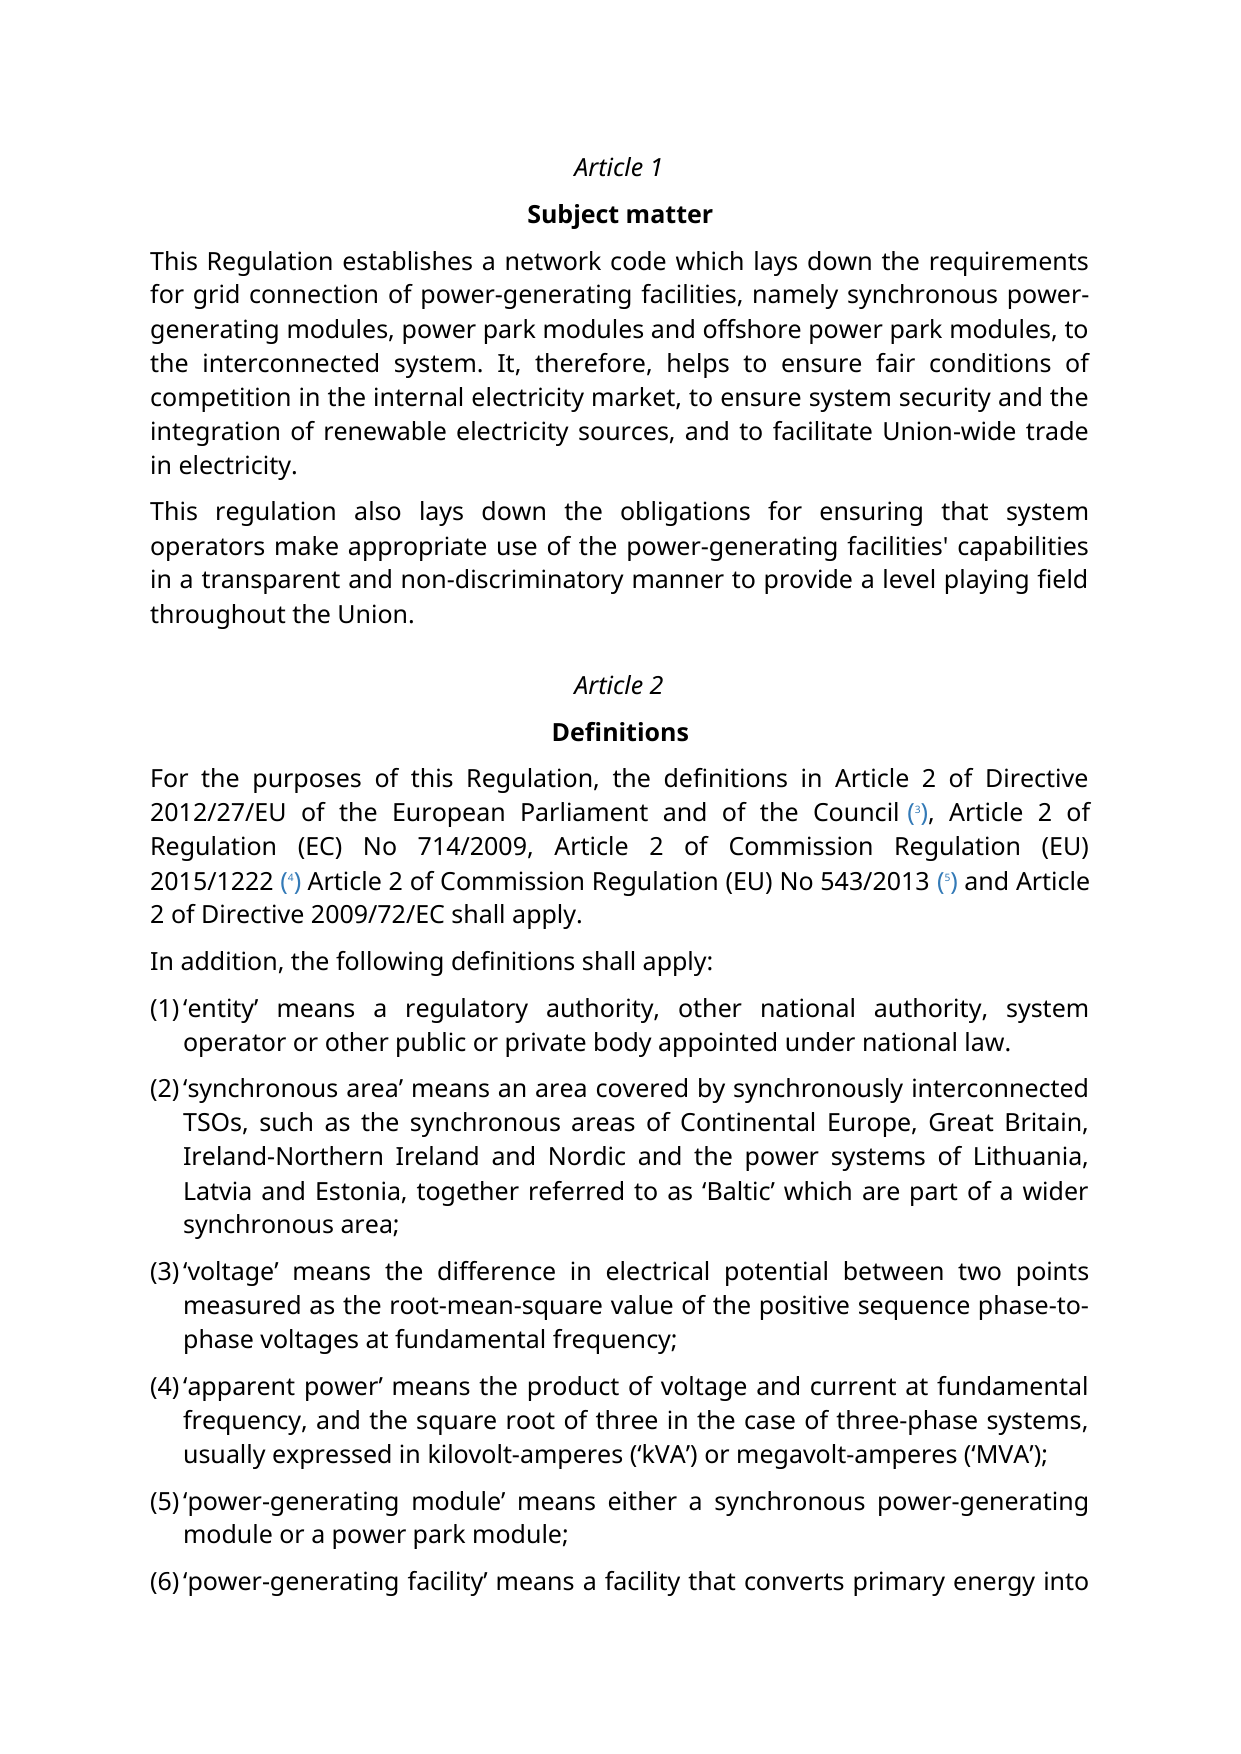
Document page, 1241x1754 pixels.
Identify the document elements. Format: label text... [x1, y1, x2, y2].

table_header (2) [150, 1059, 183, 1241]
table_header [183, 1551, 1090, 1598]
table_header ‘synchronous area’ means an area covered by synchronously interconnected TSOs, such as the synchronous areas of Continental Europe, Great Britain, Ireland-Northern Ireland and Nordic and the power systems of Lithuania, Latvia and Estonia, together referred to as ‘Baltic’ which are part of a wider synchronous area; [183, 1059, 1090, 1241]
table_header (3) [150, 1241, 183, 1356]
text Article 2 [150, 668, 1090, 702]
text Subject matter [150, 197, 1090, 231]
table_header ‘apparent power’ means the product of voltage and current at fundamental frequency, and the square root of three in the case of three-phase systems, usually expressed in kilovolt-amperes (‘kVA’) or megavolt-amperes (‘MVA’); [183, 1356, 1090, 1471]
table_header (4) [150, 1356, 183, 1471]
table_header (5) [150, 1471, 183, 1551]
text For the purposes of this Regulation, the definitions in Article 2 of Directive 2012/27/EU of the European Parliament and of the Council (3), Article 2 of Regulation (EC) No 714/2009, Article 2 of Commission Regulation (EU) 2015/1222 (4) Article 2 of Commission Regulation (EU) No 543/2013 (5) and Article 2 of Directive 2009/72/EC shall apply. [150, 761, 1090, 931]
text Article 1 [150, 150, 1090, 184]
text In addition, the following definitions shall apply: [150, 944, 1090, 978]
table_header ‘voltage’ means the difference in electrical potential between two points measured as the root-mean-square value of the positive sequence phase-to-phase voltages at fundamental frequency; [183, 1241, 1090, 1356]
text Definitions [150, 714, 1090, 748]
table_header (1) [150, 978, 183, 1058]
table_header (6) [150, 1551, 183, 1598]
text This Regulation establishes a network code which lays down the requirements for grid connection of power-generating facilities, namely synchronous power-generating modules, power park modules and offshore power park modules, to the interconnected system. It, therefore, helps to ensure fair conditions of competition in the internal electricity market, to ensure system security and the integration of renewable electricity sources, and to facilitate Union-wide trade in electricity. [150, 243, 1090, 482]
table_header ‘power-generating module’ means either a synchronous power-generating module or a power park module; [183, 1471, 1090, 1551]
table_header ‘entity’ means a regulatory authority, other national authority, system operator or other public or private body appointed under national law. [183, 978, 1090, 1058]
text This regulation also lays down the obligations for ensuring that system operators make appropriate use of the power-generating facilities' capabilities in a transparent and non-discriminatory manner to provide a level playing field throughout the Union. [150, 494, 1090, 630]
